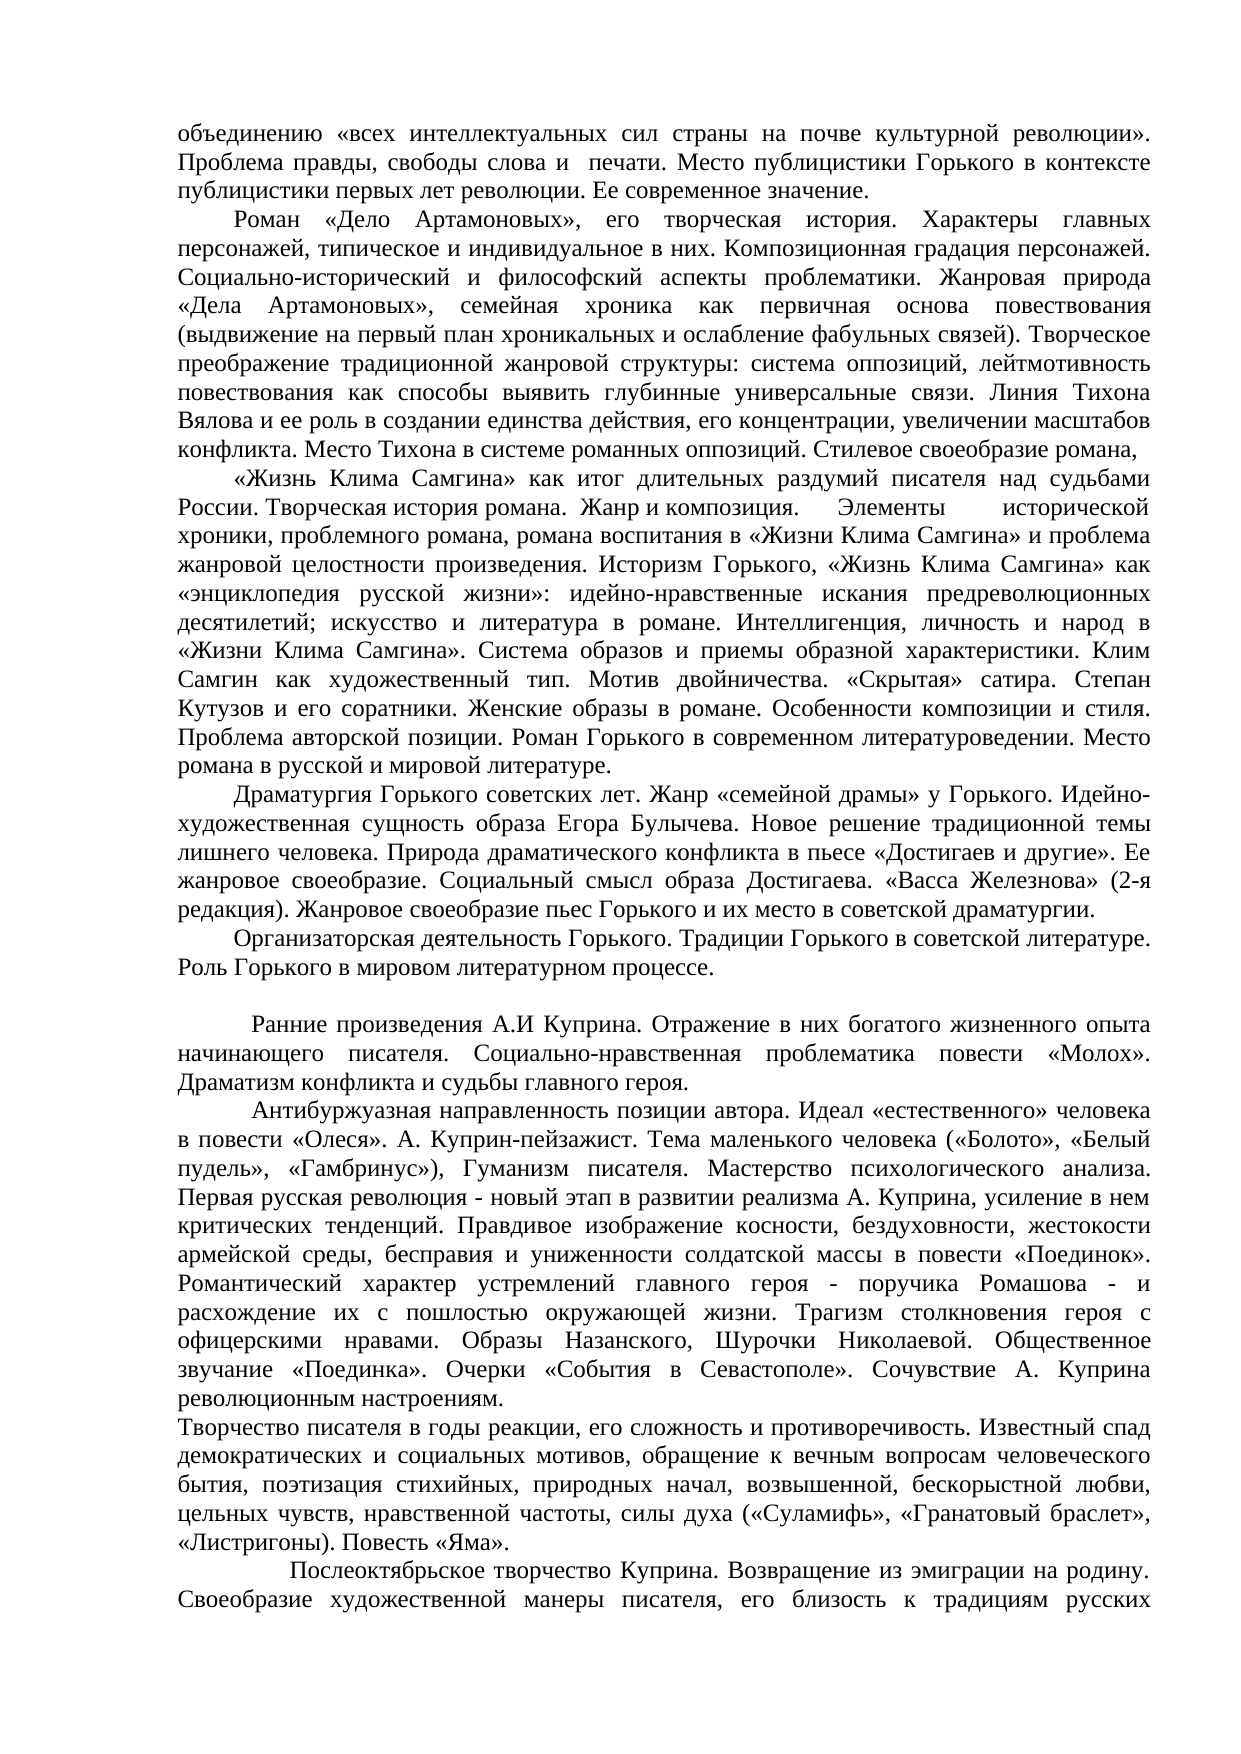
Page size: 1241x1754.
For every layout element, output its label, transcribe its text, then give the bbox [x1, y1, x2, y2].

text Антибуржуазная направленность позиции автора. Идеал «естественного» человека в повести «Олеся». А. Куприн-пейзажист. Тема маленького человека («Болото», «Белый пудель», «Гамбринус»), Гуманизм писателя. Мастерство психологического анализа. Первая русская революция - новый этап в развитии реализма А. Куприна, усиление в нем критических тенденций. Правдивое изображение косности, бездуховности, жестокости армейской среды, бесправия и униженности солдатской массы в повести «Поединок». Романтический характер устремлений главного героя - поручика Ромашова - и расхождение их с пошлостью окружающей жизни. Трагизм столкновения героя с офицерскими нравами. Образы Назанского, Шурочки Николаевой. Общественное звучание «Поединка». Очерки «События в Севастополе». Сочувствие А. Куприна революционным настроениям. [177, 1096, 1152, 1412]
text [177, 118, 1152, 204]
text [177, 1556, 1152, 1613]
text Творчество писателя в годы реакции, его сложность и противоречивость. Известный спад демократических и социальных мотивов, обращение к вечным вопросам человеческого бытия, поэтизация стихийных, природных начал, возвышенной, бескорыстной любви, цельных чувств, нравственной частоты, силы духа («Суламифь», «Гранатовый браслет», «Листригоны). Повесть «Яма». [177, 1412, 1152, 1556]
text Роман «Дело Артамоновых», его творческая история. Характеры главных персонажей, типическое и индивидуальное в них. Композиционная градация персонажей. Социально-исторический и философский аспекты проблематики. Жанровая природа «Дела Артамоновых», семейная хроника как первичная основа повествования (выдвижение на первый план хроникальных и ослабление фабульных связей). Творческое преображение традиционной жанровой структуры: система оппозиций, лейтмотивность повествования как способы выявить глубинные универсальные связи. Линия Тихона Вялова и ее роль в создании единства действия, его концентрации, увеличении масштабов конфликта. Место Тихона в системе романных оппозиций. Стилевое своеобразие романа, [177, 204, 1152, 463]
text «Жизнь Клима Самгина» как итог длительных раздумий писателя над судьбами России. Творческая история романа. Жанр и композиция. Элементы исторической хроники, проблемного романа, романа воспитания в «Жизни Клима Самгина» и проблема жанровой целостности произведения. Историзм Горького, «Жизнь Клима Самгина» как «энциклопедия русской жизни»: идейно-нравственные искания предреволюционных десятилетий; искусство и литература в романе. Интеллигенция, личность и народ в «Жизни Клима Самгина». Система образов и приемы образной характеристики. Клим Самгин как художественный тип. Мотив двойничества. «Скрытая» сатира. Степан Кутузов и его соратники. Женские образы в романе. Особенности композиции и стиля. Проблема авторской позиции. Роман Горького в современном литературоведении. Место романа в русской и мировой литературе. [177, 463, 1152, 779]
text Организаторская деятельность Горького. Традиции Горького в советской литературе. Роль Горького в мировом литературном процессе. [177, 923, 1152, 981]
text Ранние произведения А.И Куприна. Отражение в них богатого жизненного опыта начинающего писателя. Социально-нравственная проблематика повести «Молох». Драматизм конфликта и судьбы главного героя. [177, 1009, 1152, 1096]
text Драматургия Горького советских лет. Жанр «семейной драмы» у Горького. Идейно-художественная сущность образа Егора Булычева. Новое решение традиционной темы лишнего человека. Природа драматического конфликта в пьесе «Достигаев и другие». Ее жанровое своеобразие. Социальный смысл образа Достигаева. «Васса Железнова» (2-я редакция). Жанровое своеобразие пьес Горького и их место в советской драматургии. [177, 779, 1152, 923]
